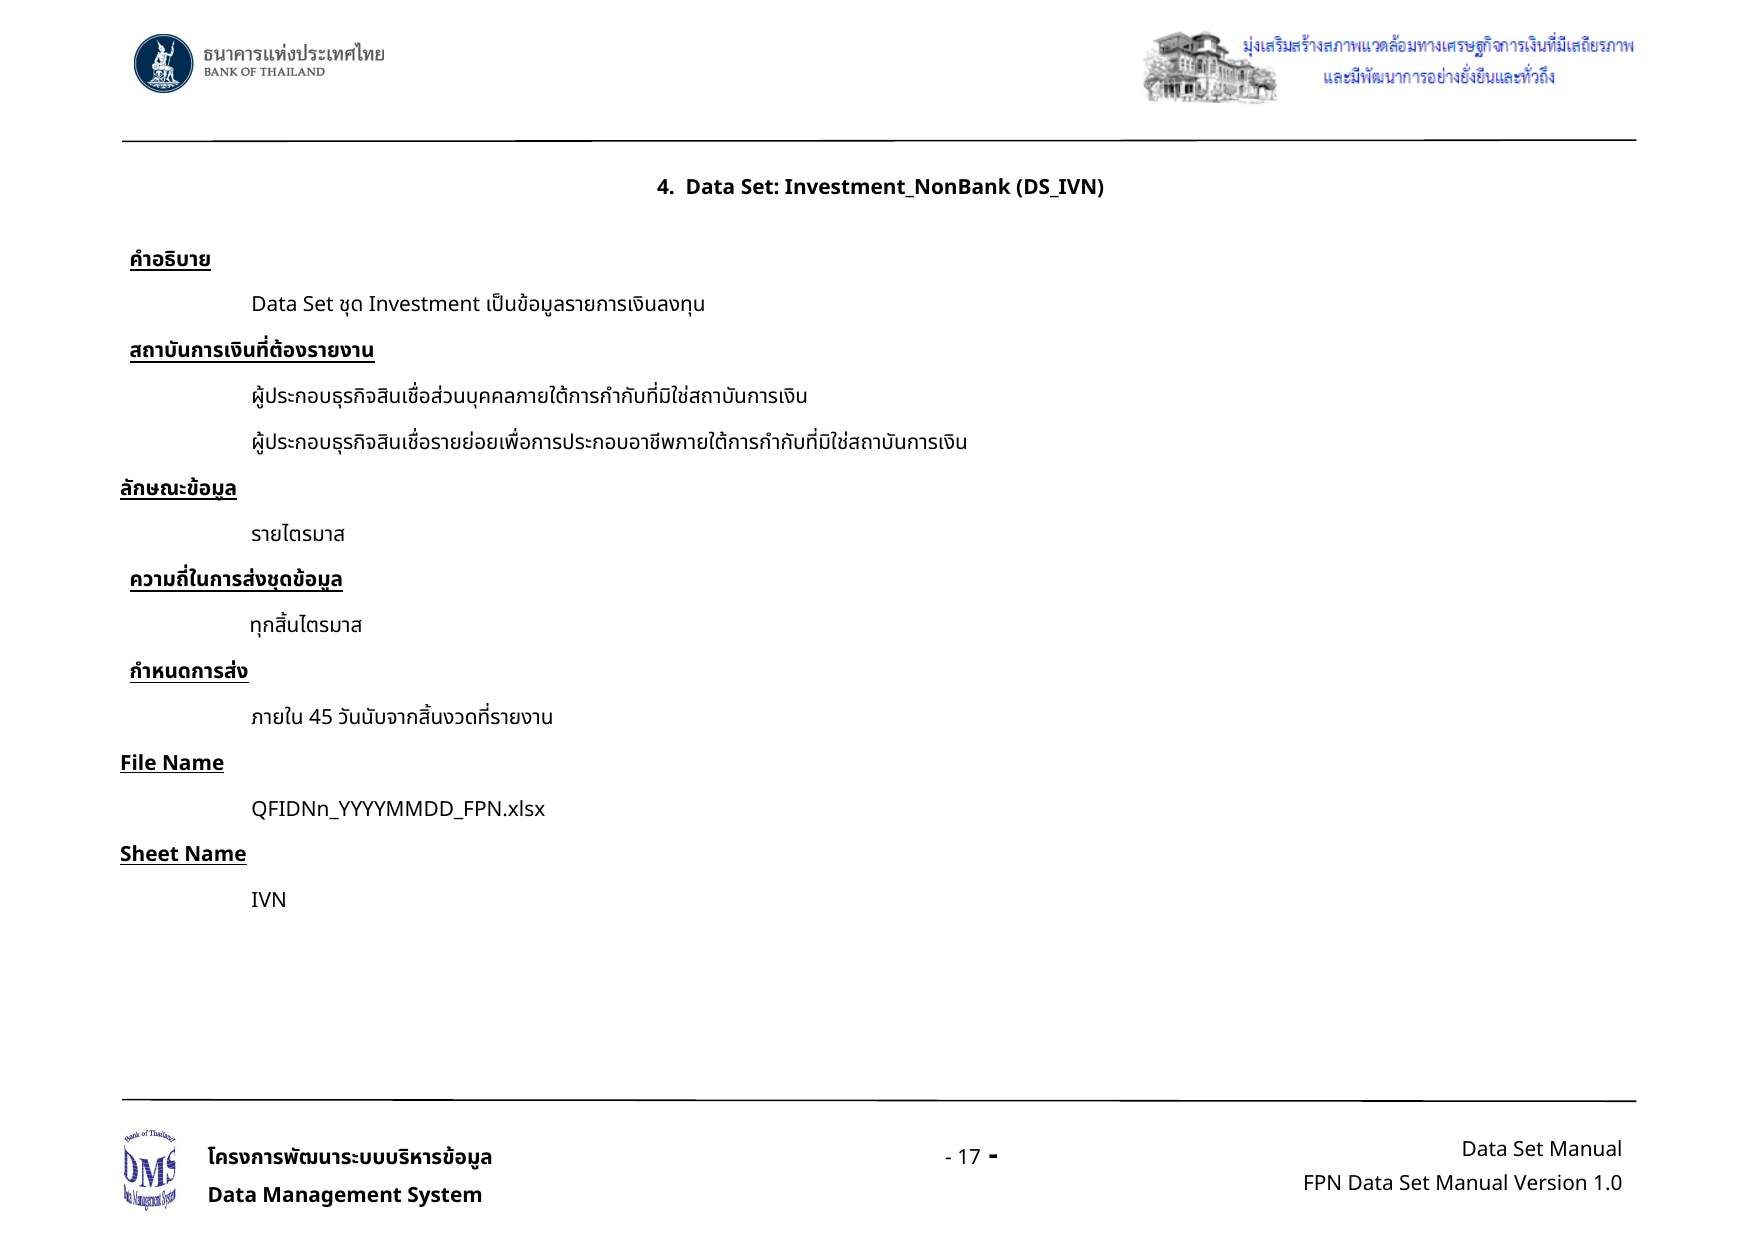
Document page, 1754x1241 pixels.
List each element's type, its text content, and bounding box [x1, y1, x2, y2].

text สถาบันการเงินที่ต้องรายงาน [129, 321, 1641, 367]
picture [123, 24, 396, 103]
text ทุกสิ้นไตรมาส [120, 596, 1641, 642]
text รายไตรมาส [120, 504, 1641, 550]
picture [120, 1124, 180, 1214]
text ลักษณะข้อมูล [120, 458, 1641, 504]
text ผู้ประกอบธุรกิจสินเชื่อส่วนบุคคลภายใต้การกำกับที่มิใช่สถาบันการเงิน [120, 367, 1641, 413]
text กำหนดการส่ง [129, 642, 1641, 688]
text คำอธิบาย [129, 229, 1641, 275]
picture [1142, 27, 1638, 107]
text File Name [120, 733, 1641, 779]
text Data Set ชุด Investment เป็นข้อมูลรายการเงินลงทุน [120, 275, 1641, 321]
text ผู้ประกอบธุรกิจสินเชื่อรายย่อยเพื่อการประกอบอาชีพภายใต้การกำกับที่มิใช่สถาบันการเงิน [120, 413, 1641, 458]
text IVN [120, 871, 1641, 917]
text ความถี่ในการส่งชุดข้อมูล [129, 550, 1641, 596]
subtitle 4. Data Set: Investment_NonBank (DS_IVN) [120, 172, 1641, 201]
text ภายใน 45 วันนับจากสิ้นงวดที่รายงาน [120, 688, 1641, 733]
text Sheet Name [120, 825, 1641, 871]
text QFIDNn_YYYYMMDD_FPN.xlsx [120, 779, 1641, 825]
